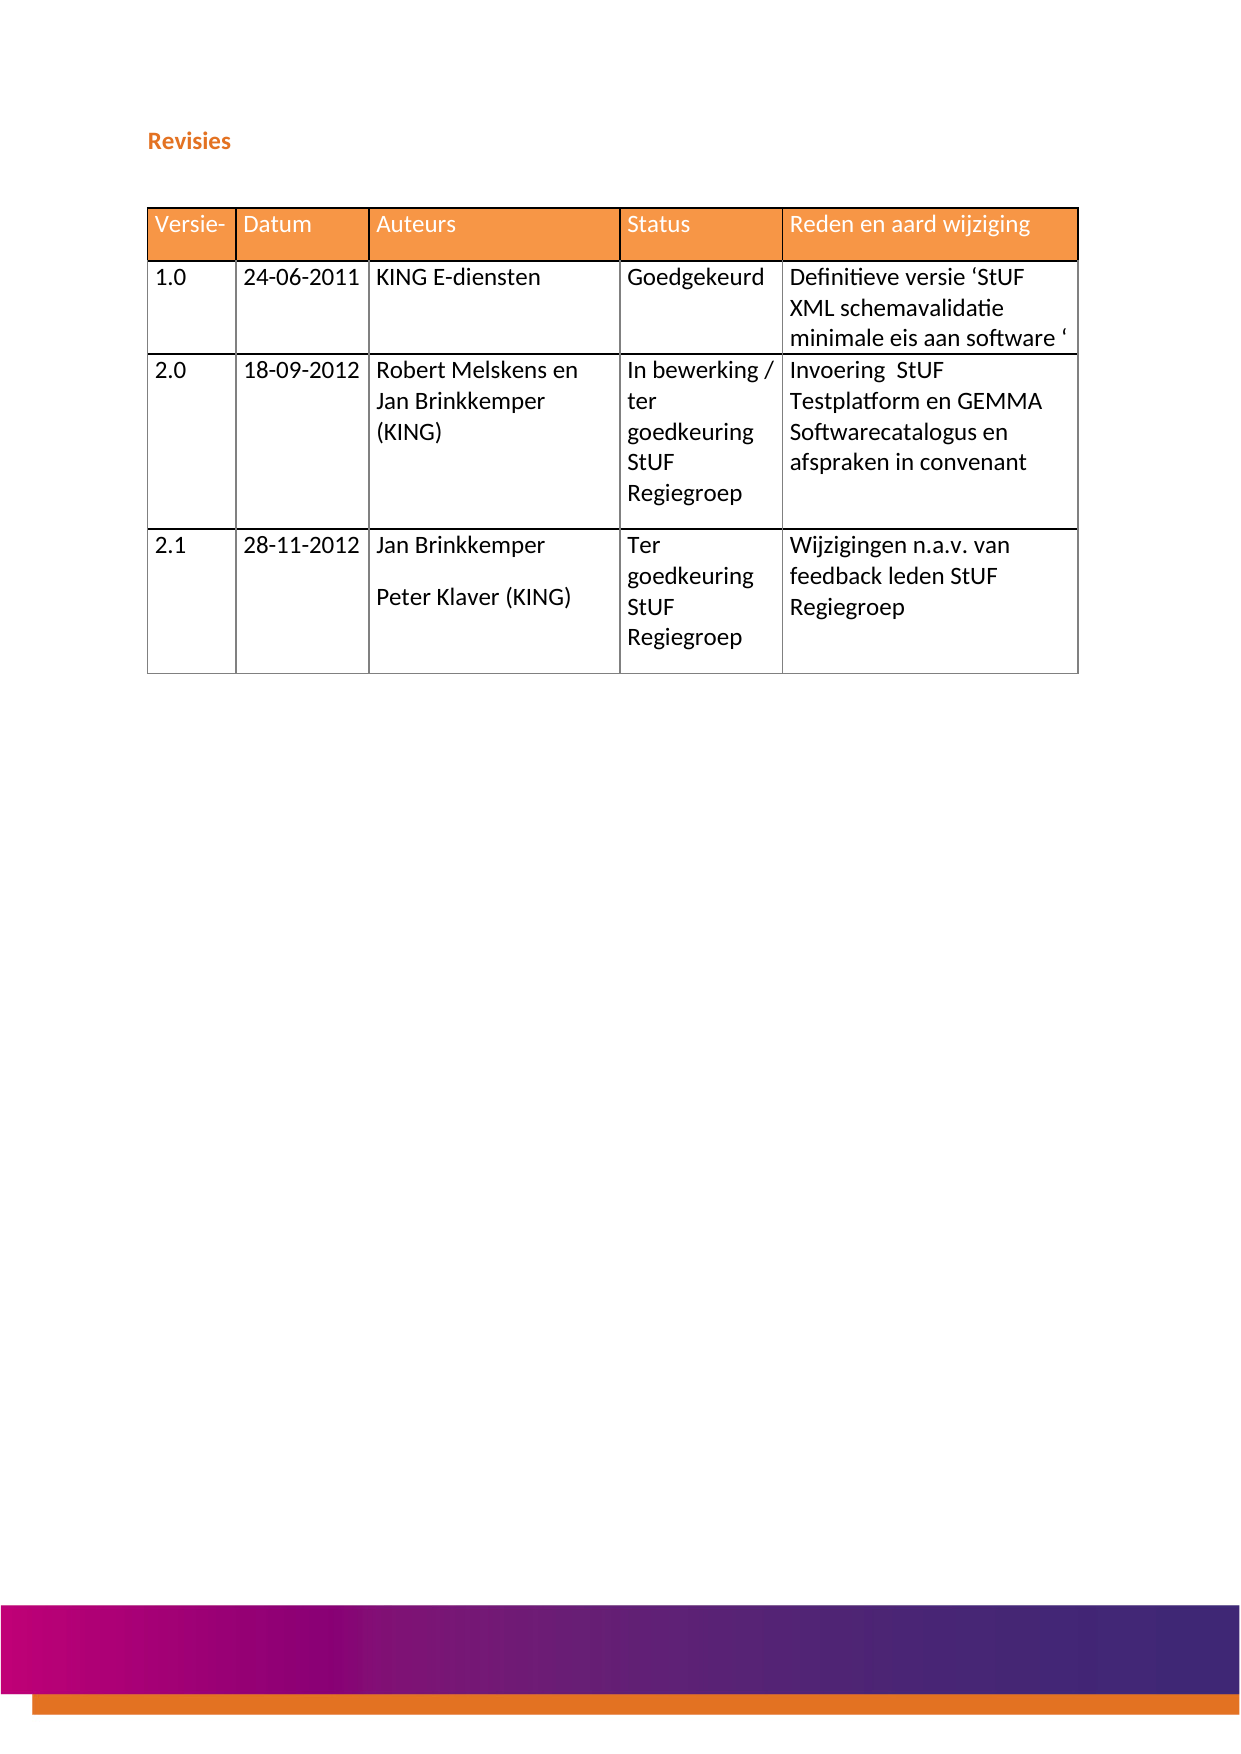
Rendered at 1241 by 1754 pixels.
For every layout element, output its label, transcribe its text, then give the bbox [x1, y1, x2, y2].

table_header Versie- [148, 209, 235, 260]
table_cell Ter goedkeuring StUF Regiegroep [621, 530, 782, 672]
table_cell 18-09-2012 [237, 355, 368, 528]
table_cell Jan Brinkkemper Peter Klaver (KING) [370, 530, 619, 672]
table_cell 1.0 [148, 262, 235, 353]
table_cell 2.0 [148, 355, 235, 528]
table_cell In bewerking / ter goedkeuring StUF Regiegroep [621, 355, 782, 528]
table_cell Definitieve versie ‘StUF XML schemavalidatie minimale eis aan software ‘ [783, 262, 1077, 353]
table_cell Robert Melskens en Jan Brinkkemper (KING) [370, 355, 619, 528]
table_header Auteurs [370, 209, 619, 260]
table_cell 28-11-2012 [237, 530, 368, 672]
text Revisies [148, 125, 1093, 156]
table_cell 24-06-2011 [237, 262, 368, 353]
table_cell 2.1 [148, 530, 235, 672]
table_header Reden en aard wijziging [783, 209, 1077, 260]
table_header Status [621, 209, 782, 260]
table_cell Wijzigingen n.a.v. van feedback leden StUF Regiegroep [783, 530, 1077, 672]
picture [0, 2, 1240, 1754]
table_header Datum [237, 209, 368, 260]
table_cell Invoering StUF Testplatform en GEMMA Softwarecatalogus en afspraken in convenant [783, 355, 1077, 528]
table_cell KING E-diensten [370, 262, 619, 353]
table_cell Goedgekeurd [621, 262, 782, 353]
